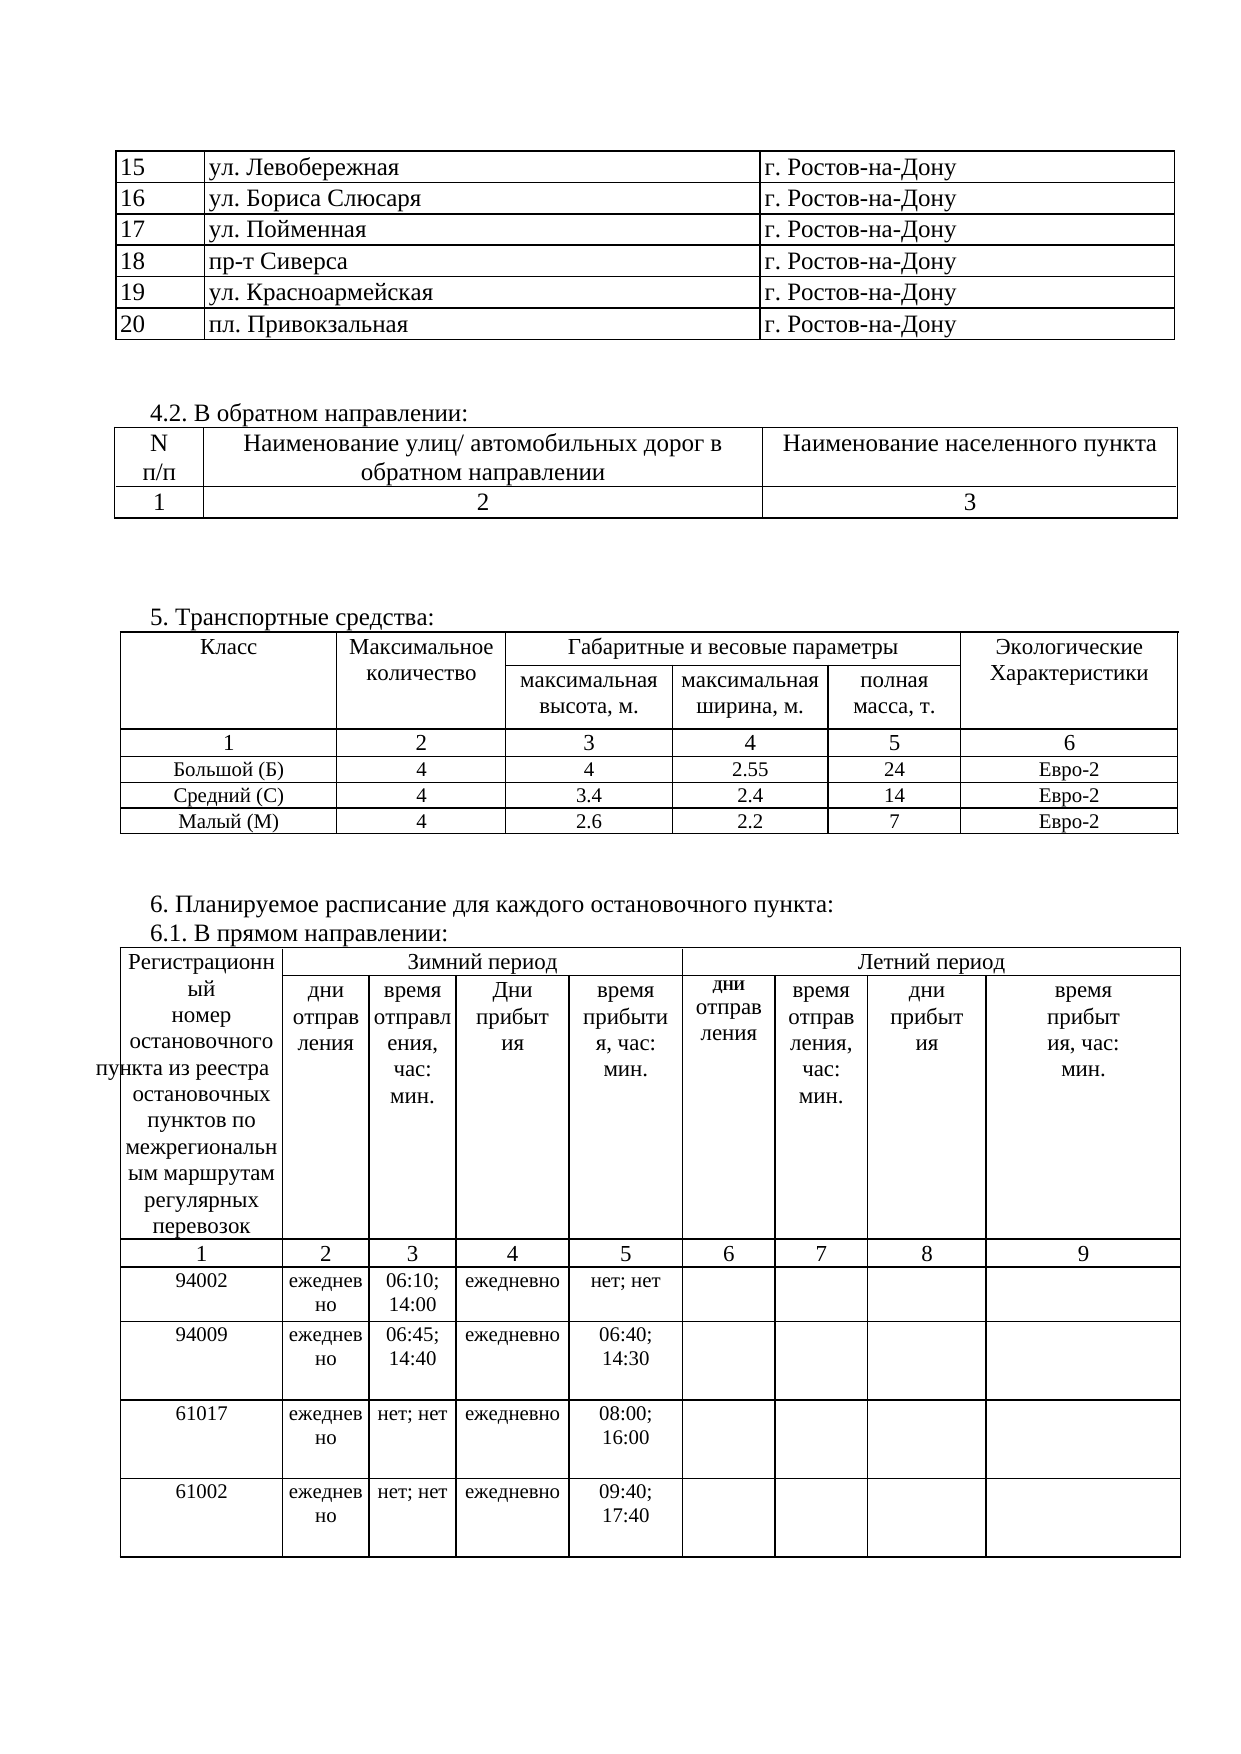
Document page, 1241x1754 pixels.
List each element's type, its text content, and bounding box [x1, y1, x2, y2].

table_cell [776, 1322, 867, 1399]
table_cell 94002 [121, 1268, 282, 1321]
table_cell ул. Пойменная [205, 215, 759, 244]
table_cell [683, 1401, 774, 1477]
table_cell [776, 1401, 867, 1477]
table_cell ежедневно [457, 1479, 568, 1556]
table_cell 2 [337, 730, 505, 756]
table_cell ежедневно [457, 1268, 568, 1321]
table_cell дни прибыт ия [868, 976, 985, 1238]
text 6.1. В прямом направлении: [150, 918, 1090, 947]
table_cell 2.6 [506, 809, 672, 833]
table_header Летний период [683, 948, 1180, 975]
table_cell 8 [868, 1240, 985, 1266]
table_header Наименование населенного пункта [763, 428, 1177, 486]
table_cell 16 [117, 183, 204, 213]
table_cell пр-т Сиверса [205, 246, 759, 276]
table_header Наименование улиц/ автомобильных дорог в обратном направлении [204, 428, 762, 486]
table_header Максимальное количество [337, 633, 505, 728]
table_cell 2.2 [673, 809, 827, 833]
table_cell 4 [337, 757, 505, 781]
table_cell ежедневно [283, 1322, 368, 1399]
table_cell 09:40; 17:40 [570, 1479, 682, 1556]
table_cell [987, 1401, 1180, 1477]
table_cell 3 [370, 1240, 455, 1266]
table_cell г. Ростов-на-Дону [761, 277, 1174, 307]
table_cell 14 [829, 783, 960, 807]
table_cell 6 [961, 730, 1177, 756]
table_cell 2 [204, 487, 762, 517]
table_cell [683, 1322, 774, 1399]
table_cell 08:00; 16:00 [570, 1401, 682, 1477]
table_cell 4 [506, 757, 672, 781]
table_cell 06:40; 14:30 [570, 1322, 682, 1399]
table_cell Евро-2 [961, 783, 1177, 807]
table_cell нет; нет [370, 1401, 455, 1477]
table_cell 18 [117, 246, 204, 276]
table_cell пл. Привокзальная [205, 309, 759, 339]
table_header N п/п [115, 428, 203, 486]
table_cell 7 [829, 809, 960, 833]
table_header Класс [121, 633, 336, 728]
table_cell Большой (Б) [121, 757, 336, 781]
text 6. Планируемое расписание для каждого остановочного пункта: [150, 889, 1090, 918]
table_cell 4 [673, 730, 827, 756]
table_cell 9 [987, 1240, 1180, 1266]
table_cell 4 [457, 1240, 568, 1266]
table_cell ул. Красноармейская [205, 277, 759, 307]
table_cell [868, 1322, 985, 1399]
table_cell [868, 1268, 985, 1321]
table_cell 7 [776, 1240, 867, 1266]
table_cell ДНИ отправ ления [683, 976, 774, 1238]
table_cell г. Ростов-на-Дону [761, 215, 1174, 244]
table_cell ул. Бориса Слюсаря [205, 183, 759, 213]
table_cell ежедневно [457, 1401, 568, 1477]
text 5. Транспортные средства: [150, 602, 1090, 631]
table_cell Средний (С) [121, 783, 336, 807]
table_cell дни отправ ления [283, 976, 368, 1238]
table_cell 61017 [121, 1401, 282, 1477]
table_header Экологические Характеристики [961, 633, 1177, 728]
table_cell г. Ростов-на-Дону [761, 152, 1174, 181]
table_cell ежедневно [283, 1479, 368, 1556]
table_cell [868, 1479, 985, 1556]
table_cell нет; нет [370, 1479, 455, 1556]
table_cell 24 [829, 757, 960, 781]
table_cell [987, 1479, 1180, 1556]
table_cell максимальная высота, м. [506, 666, 672, 728]
table_cell 5 [570, 1240, 682, 1266]
table_header Регистрационный номер остановочного пункта из реестра остановочных пунктов по межрегиональным маршрутам регулярных перевозок [121, 948, 282, 1238]
table_cell 15 [117, 152, 204, 181]
table_cell ул. Левобережная [205, 152, 759, 181]
table_cell г. Ростов-на-Дону [761, 183, 1174, 213]
table_cell 1 [121, 730, 336, 756]
table_cell 2.55 [673, 757, 827, 781]
table_cell г. Ростов-на-Дону [761, 309, 1174, 339]
table_cell 61002 [121, 1479, 282, 1556]
table_cell время отправл ения, час: мин. [370, 976, 455, 1238]
table_cell 4 [337, 783, 505, 807]
table_cell [776, 1268, 867, 1321]
table_cell полная масса, т. [829, 666, 960, 728]
table_cell Евро-2 [961, 757, 1177, 781]
table_cell 20 [117, 309, 204, 339]
table_cell Евро-2 [961, 809, 1177, 833]
table_cell 3 [506, 730, 672, 756]
table_cell нет; нет [570, 1268, 682, 1321]
table_cell 06:10; 14:00 [370, 1268, 455, 1321]
table_cell [868, 1401, 985, 1477]
table_cell время прибыти я, час: мин. [570, 976, 682, 1238]
table_cell [987, 1268, 1180, 1321]
table_cell 2.4 [673, 783, 827, 807]
table_cell 3.4 [506, 783, 672, 807]
table_cell [683, 1268, 774, 1321]
table_cell 94009 [121, 1322, 282, 1399]
table_header Габаритные и весовые параметры [506, 633, 960, 664]
table_cell ежедневно [283, 1401, 368, 1477]
table_cell время отправ ления, час: мин. [776, 976, 867, 1238]
table_cell 3 [763, 486, 1177, 517]
table_cell 5 [829, 730, 960, 756]
table_cell 6 [683, 1240, 774, 1266]
table_cell 2 [283, 1240, 368, 1266]
table_cell Дни прибыт ия [457, 976, 568, 1238]
table_cell 4 [337, 809, 505, 833]
table_cell 1 [121, 1240, 282, 1266]
table_cell [987, 1322, 1180, 1399]
table_cell ежедневно [457, 1322, 568, 1399]
table_cell 1 [115, 487, 203, 517]
table_header Зимний период [283, 948, 682, 975]
table_cell 19 [117, 277, 204, 307]
table_cell Малый (М) [121, 809, 336, 833]
table_cell максимальная ширина, м. [673, 666, 827, 728]
table_cell [776, 1479, 867, 1556]
table_cell 17 [117, 215, 204, 244]
table_cell г. Ростов-на-Дону [761, 246, 1174, 276]
table_cell [683, 1479, 774, 1556]
table_cell время прибыт ия, час: мин. [987, 976, 1180, 1238]
table_cell ежедневно [283, 1268, 368, 1321]
table_cell 06:45; 14:40 [370, 1322, 455, 1399]
text 4.2. В обратном направлении: [150, 398, 1090, 427]
